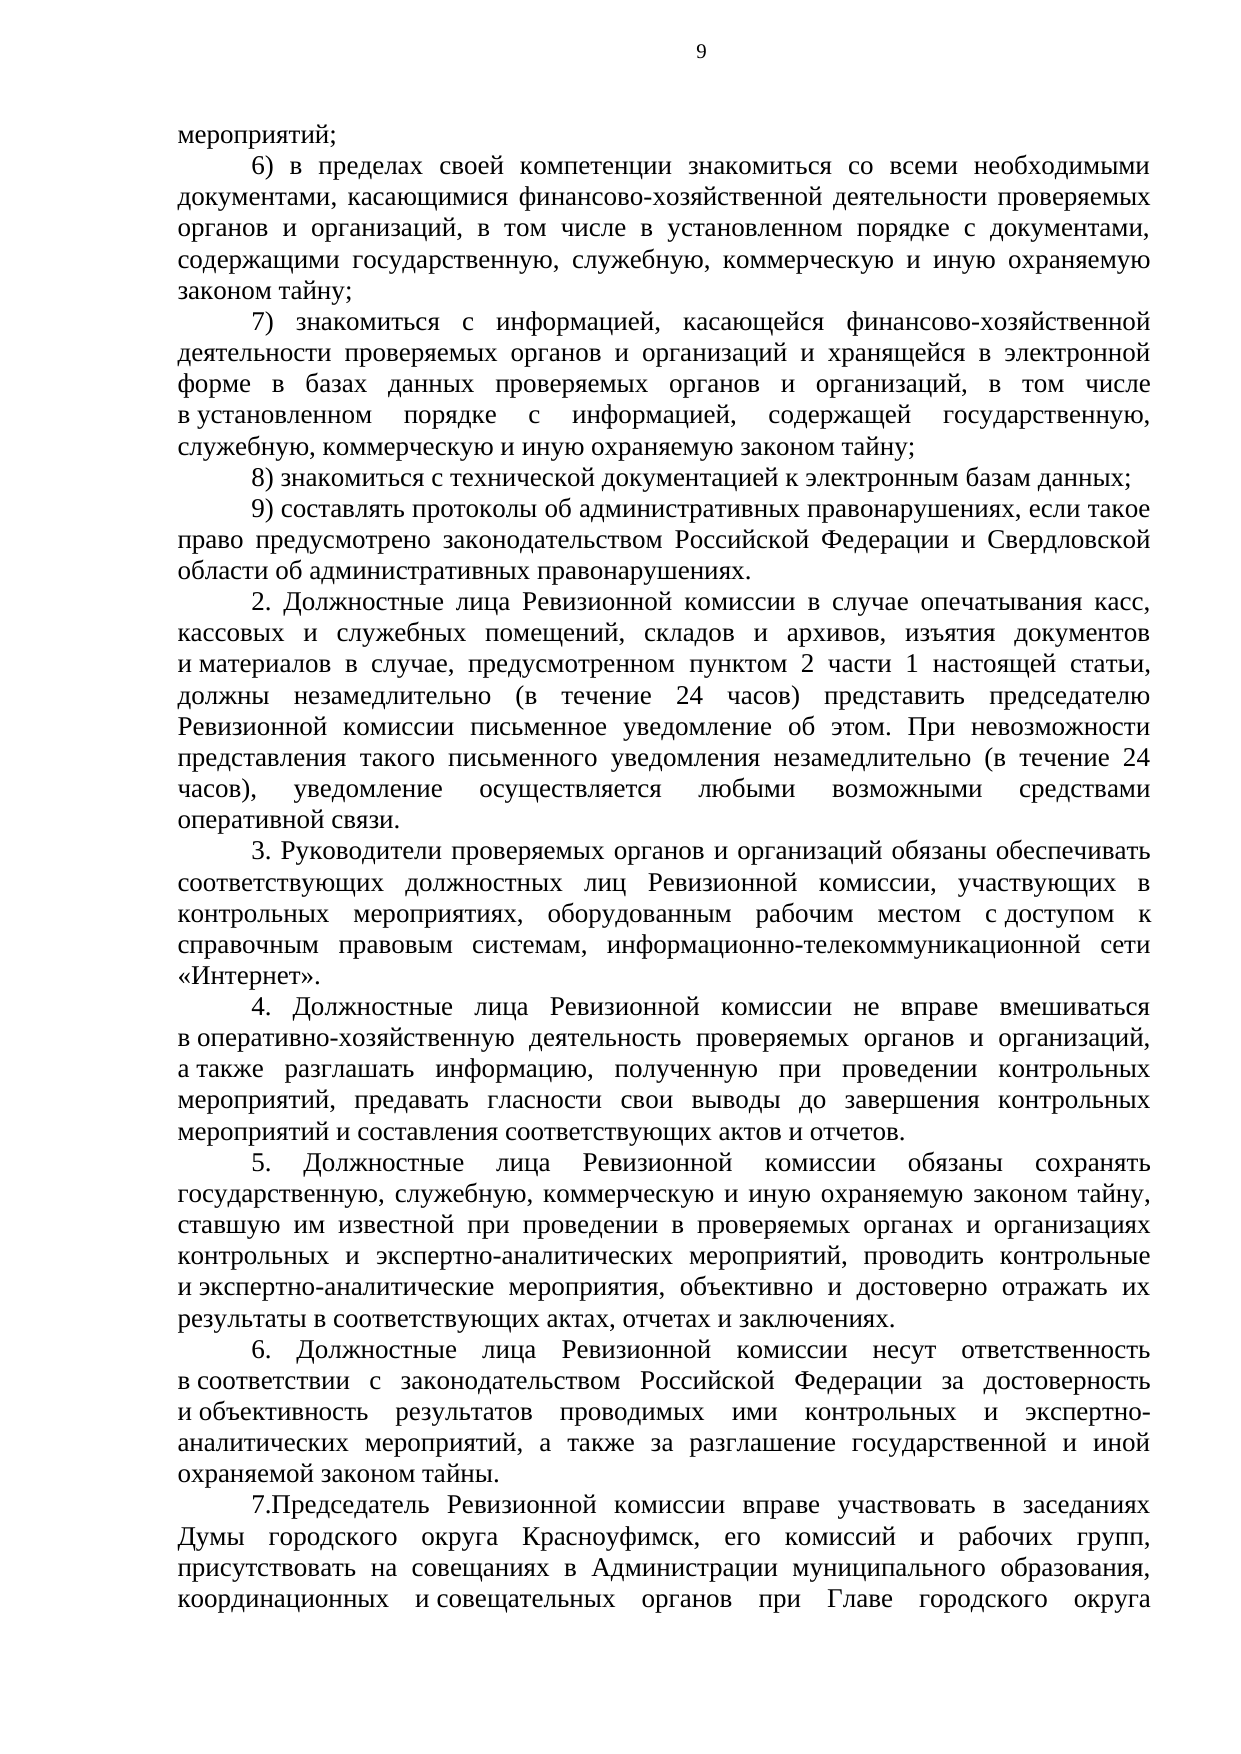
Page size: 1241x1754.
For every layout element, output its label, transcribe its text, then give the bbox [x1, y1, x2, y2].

text 4. Должностные лица Ревизионной комиссии не вправе вмешиваться в оперативно-хозяйственную деятельность проверяемых органов и организаций, а также разглашать информацию, полученную при проведении контрольных мероприятий, предавать гласности свои выводы до завершения контрольных мероприятий и составления соответствующих актов и отчетов. [177, 990, 1152, 1146]
text 7) знакомиться с информацией, касающейся финансово-хозяйственной деятельности проверяемых органов и организаций и хранящейся в электронной форме в базах данных проверяемых органов и организаций, в том числе в установленном порядке с информацией, содержащей государственную, служебную, коммерческую и иную охраняемую законом тайну; [177, 305, 1152, 461]
text 6) в пределах своей компетенции знакомиться со всеми необходимыми документами, касающимися финансово-хозяйственной деятельности проверяемых органов и организаций, в том числе в установленном порядке с документами, содержащими государственную, служебную, коммерческую и иную охраняемую законом тайну; [177, 149, 1152, 305]
text 8) знакомиться с технической документацией к электронным базам данных; [177, 461, 1152, 492]
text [177, 118, 1152, 149]
text 9) составлять протоколы об административных правонарушениях, если такое право предусмотрено законодательством Российской Федерации и Свердловской области об административных правонарушениях. [177, 492, 1152, 585]
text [177, 1488, 1152, 1613]
text 6. Должностные лица Ревизионной комиссии несут ответственность в соответствии с законодательством Российской Федерации за достоверность и объективность результатов проводимых ими контрольных и экспертно-аналитических мероприятий, а также за разглашение государственной и иной охраняемой законом тайны. [177, 1333, 1152, 1488]
text 2. Должностные лица Ревизионной комиссии в случае опечатывания касс, кассовых и служебных помещений, складов и архивов, изъятия документов и материалов в случае, предусмотренном пунктом 2 части 1 настоящей статьи, должны незамедлительно (в течение 24 часов) представить председателю Ревизионной комиссии письменное уведомление об этом. При невозможности представления такого письменного уведомления незамедлительно (в течение 24 часов), уведомление осуществляется любыми возможными средствами оперативной связи. [177, 585, 1152, 834]
text 3. Руководители проверяемых органов и организаций обязаны обеспечивать соответствующих должностных лиц Ревизионной комиссии, участвующих в контрольных мероприятиях, оборудованным рабочим местом с доступом к справочным правовым системам, информационно-телекоммуникационной сети «Интернет». [177, 834, 1152, 990]
text 5. Должностные лица Ревизионной комиссии обязаны сохранять государственную, служебную, коммерческую и иную охраняемую законом тайну, ставшую им известной при проведении в проверяемых органах и организациях контрольных и экспертно-аналитических мероприятий, проводить контрольные и экспертно-аналитические мероприятия, объективно и достоверно отражать их результаты в соответствующих актах, отчетах и заключениях. [177, 1146, 1152, 1333]
